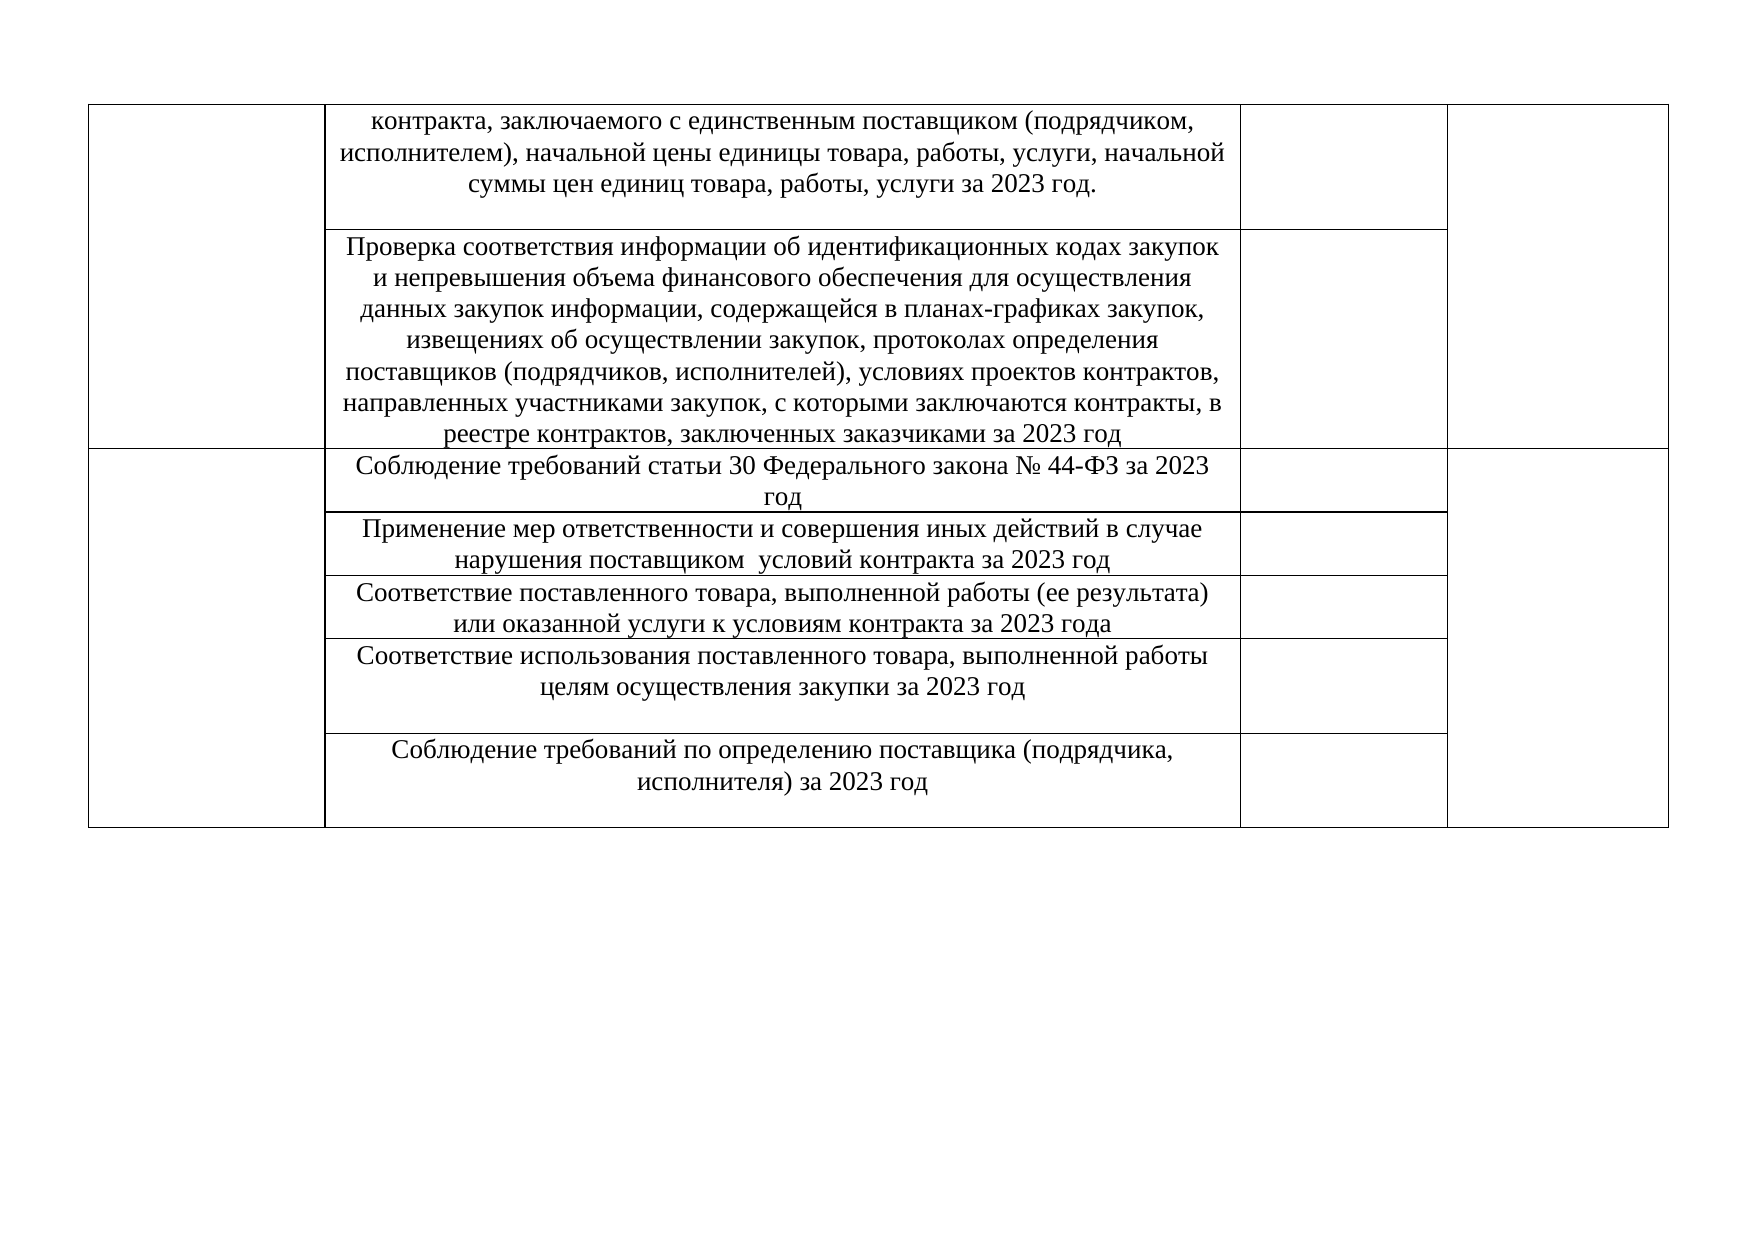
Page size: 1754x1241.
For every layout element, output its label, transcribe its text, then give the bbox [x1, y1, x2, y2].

table_cell Соблюдение требований по определению поставщика (подрядчика, исполнителя) за 2023 год [326, 734, 1240, 827]
table_cell [1241, 449, 1447, 511]
table_cell Применение мер ответственности и совершения иных действий в случае нарушения поставщиком условий контракта за 2023 год [326, 513, 1240, 575]
table_cell [89, 449, 324, 827]
table_cell [1241, 105, 1447, 229]
table_cell [1241, 576, 1447, 638]
table_cell [1241, 513, 1447, 575]
table_cell [1241, 639, 1447, 733]
table_cell [1241, 230, 1447, 448]
table_cell Соответствие использования поставленного товара, выполненной работы целям осуществления закупки за 2023 год [326, 639, 1240, 733]
table_cell [1448, 449, 1668, 827]
table_cell Проверка соответствия информации об идентификационных кодах закупок и непревышения объема финансового обеспечения для осуществления данных закупок информации, содержащейся в планах-графиках закупок, извещениях об осуществлении закупок, протоколах определения поставщиков (подрядчиков, исполнителей), условиях проектов контрактов, направленных участниками закупок, с которыми заключаются контракты, в реестре контрактов, заключенных заказчиками за 2023 год [326, 230, 1240, 448]
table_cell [326, 105, 1240, 229]
table_cell Соответствие поставленного товара, выполненной работы (ее результата) или оказанной услуги к условиям контракта за 2023 года [326, 576, 1240, 638]
table_cell [1241, 734, 1447, 827]
table_cell Соблюдение требований статьи 30 Федерального закона № 44-ФЗ за 2023 год [326, 449, 1240, 511]
